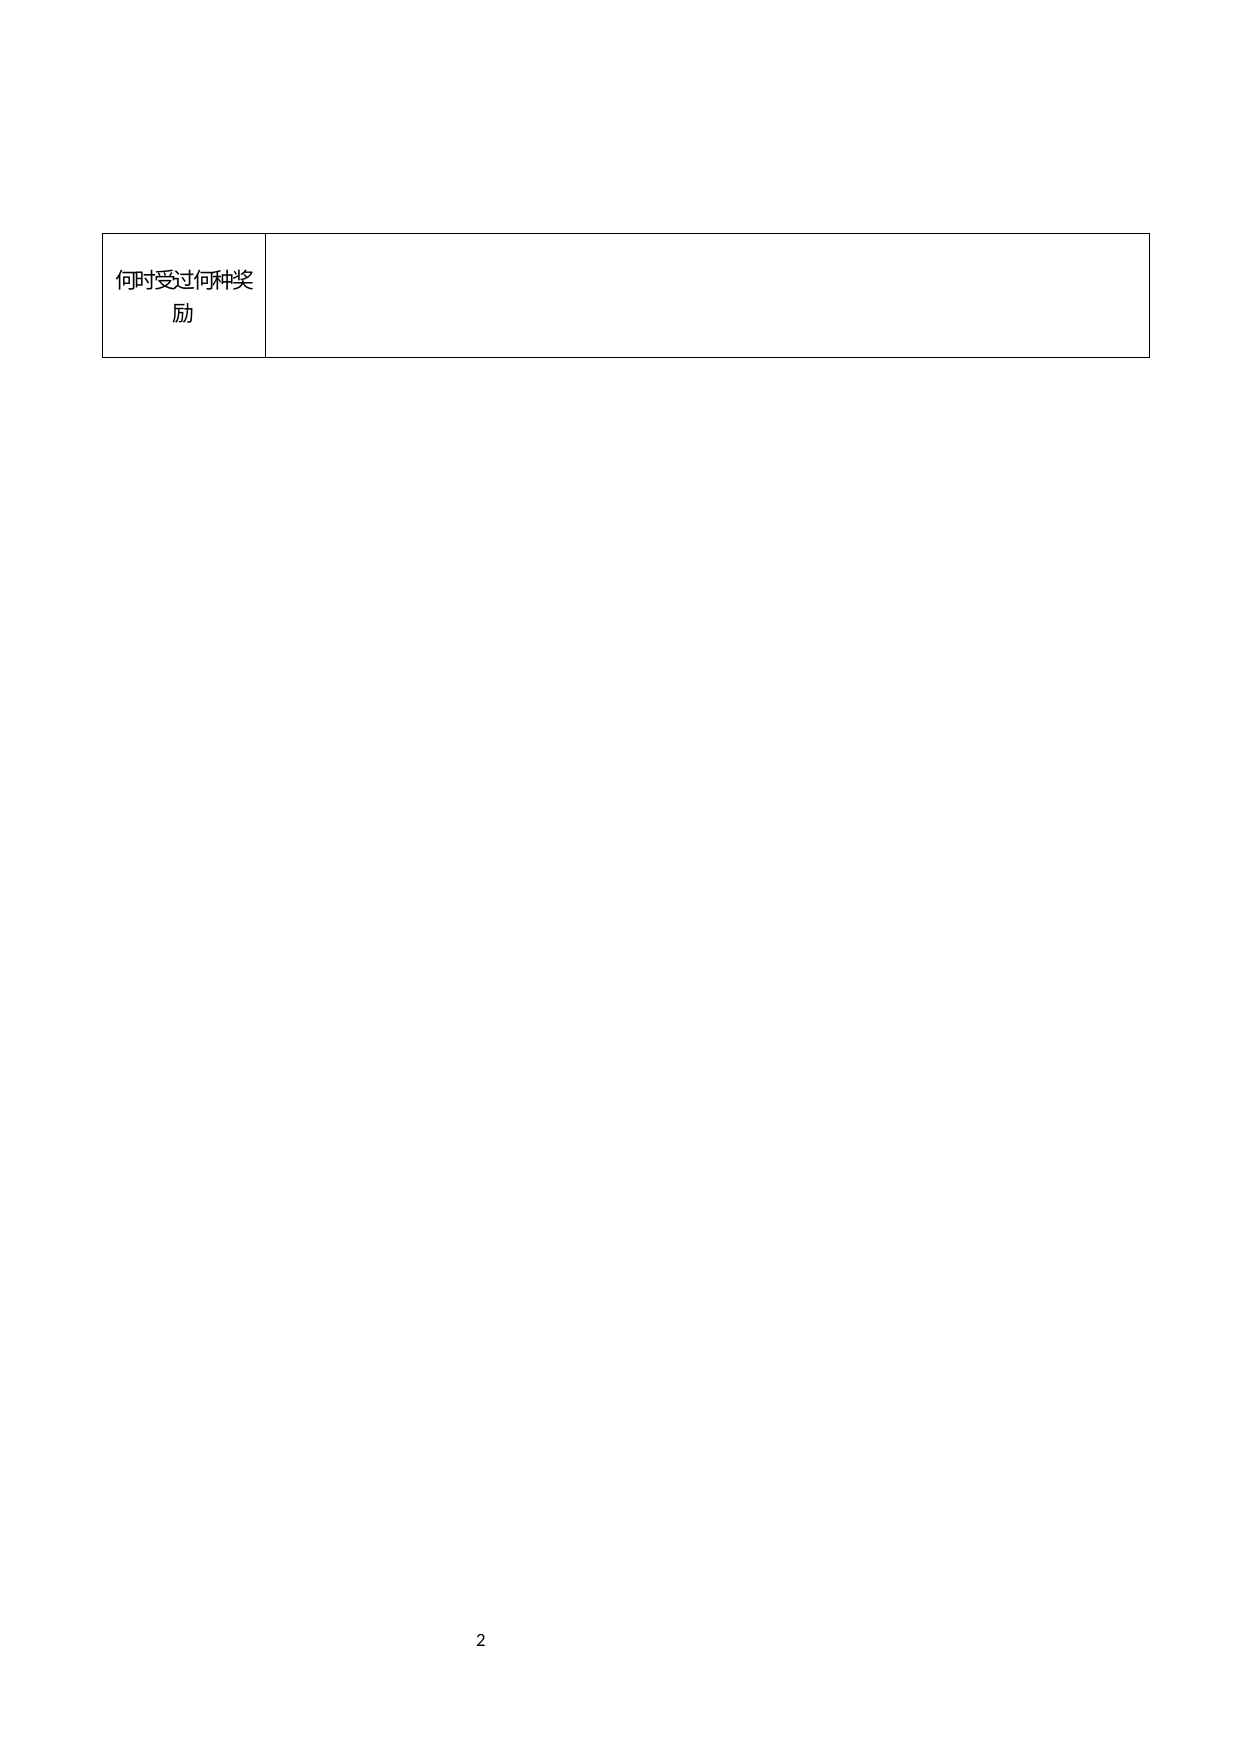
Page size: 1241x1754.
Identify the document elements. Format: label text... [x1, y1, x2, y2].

table_cell 何时受过何种奖励 [103, 234, 265, 357]
table_cell [266, 234, 1149, 357]
